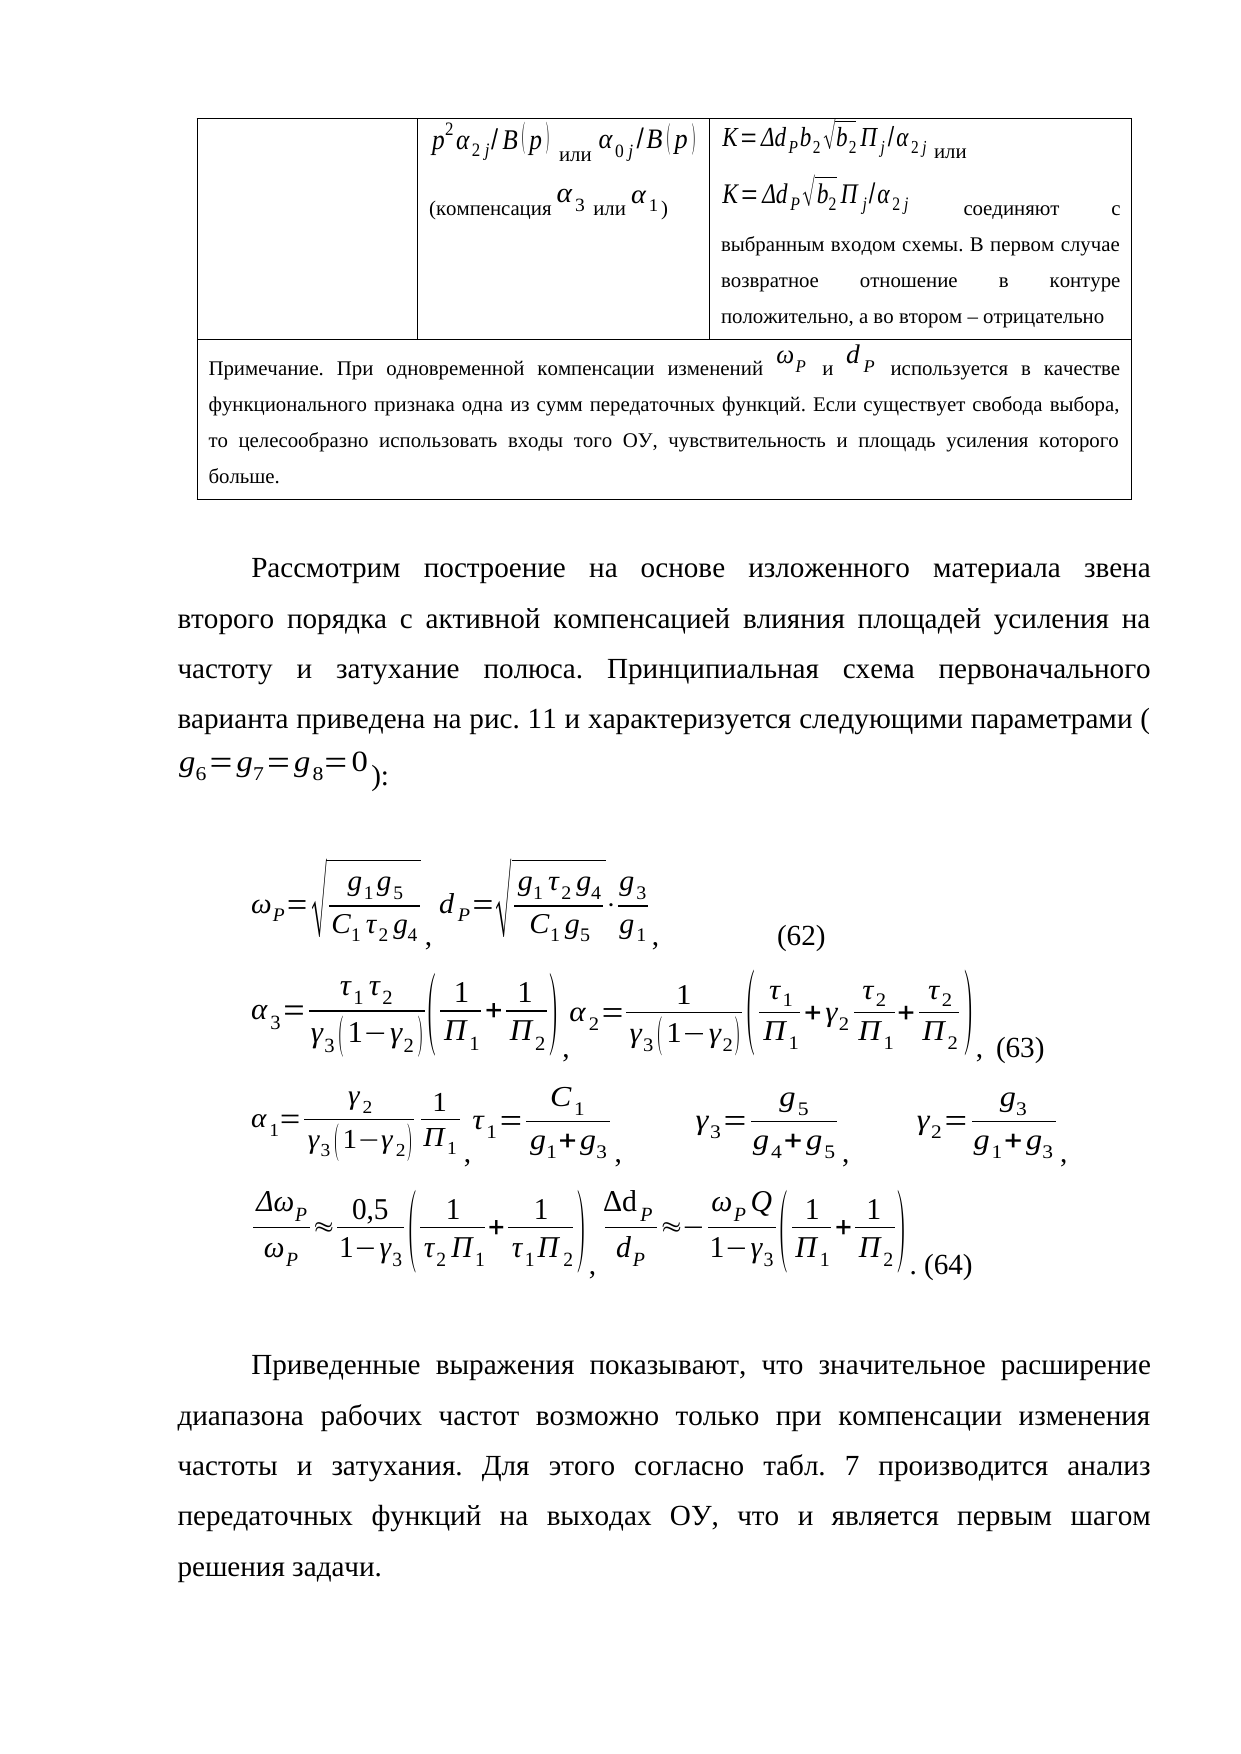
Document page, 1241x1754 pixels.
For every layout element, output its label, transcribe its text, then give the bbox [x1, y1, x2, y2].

text , . (64) [177, 1185, 1152, 1280]
text , , , , [177, 1081, 1152, 1168]
table_cell [198, 119, 417, 339]
table_cell Примечание. При одновременной компенсации изменений и используется в качестве функционального признака одна из сумм передаточных функций. Если существует свобода выбора, то целесообразно использовать входы того ОУ, чувствительность и площадь усиления которого больше. [198, 340, 1131, 499]
text Приведенные выражения показывают, что значительное расширение диапазона рабочих частот возможно только при компенсации изменения частоты и затухания. Для этого согласно табл. 7 производится анализ передаточных функций на выходах ОУ, что и является первым шагом решения задачи. [177, 1347, 1152, 1582]
text Рассмотрим построение на основе изложенного материала звена второго порядка с активной компенсацией влияния площадей усиления на частоту и затухание полюса. Принципиальная схема первоначального варианта приведена на рис. 11 и характеризуется следующими параметрами (): [177, 551, 1152, 791]
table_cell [710, 119, 1131, 339]
text , , (62) [177, 858, 1152, 952]
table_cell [418, 119, 709, 339]
text ,, (63) [177, 969, 1152, 1064]
